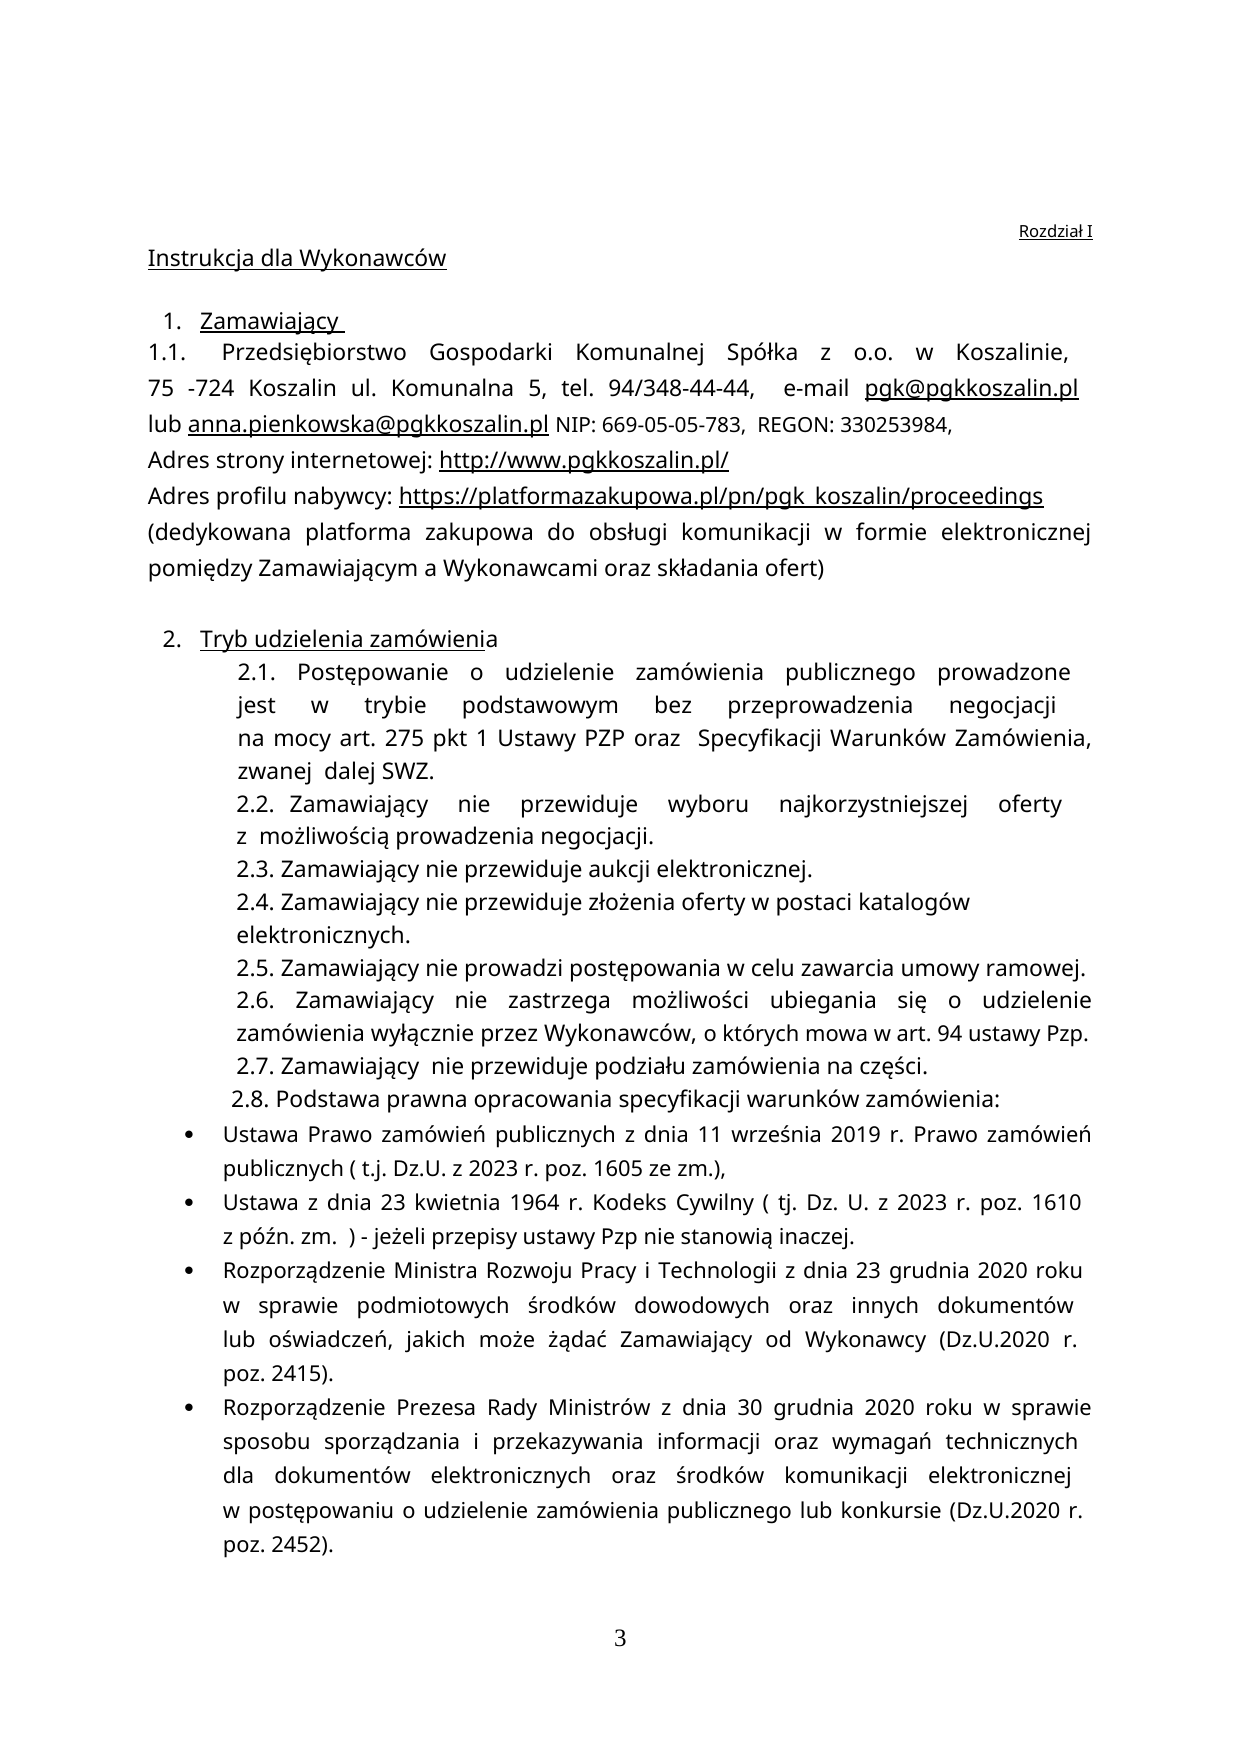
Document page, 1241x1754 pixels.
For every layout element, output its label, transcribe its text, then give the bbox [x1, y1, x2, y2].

text (dedykowana platforma zakupowa do obsługi komunikacji w formie elektronicznej pomiędzy Zamawiającym a Wykonawcami oraz składania ofert) [148, 516, 1093, 583]
text 2.7. Zamawiający nie przewiduje podziału zamówienia na części. [236, 1050, 1093, 1081]
list Tryb udzielenia zamówienia [162, 623, 1093, 655]
text Adres strony internetowej: http://www.pgkkoszalin.pl/ [148, 444, 1093, 475]
text 2.6. Zamawiający nie zastrzega możliwości ubiegania się o udzielenie zamówienia wyłącznie przez Wykonawców, o których mowa w art. 94 ustawy Pzp. [236, 984, 1093, 1048]
text 2.8. Podstawa prawna opracowania specyfikacji warunków zamówienia: [148, 1083, 1093, 1114]
text 2.2. Zamawiający nie przewiduje wyboru najkorzystniejszej oferty z możliwością prowadzenia negocjacji. [236, 787, 1093, 852]
text Rozdział I [148, 219, 1093, 242]
text 2.3. Zamawiający nie przewiduje aukcji elektronicznej. [236, 853, 1093, 884]
text 2.1. Postępowanie o udzielenie zamówienia publicznego prowadzone jest w trybie podstawowym bez przeprowadzenia negocjacji na mocy art. 275 pkt 1 Ustawy PZP oraz Specyfikacji Warunków Zamówienia, zwanej dalej SWZ. [237, 656, 1093, 786]
text 2.4. Zamawiający nie przewiduje złożenia oferty w postaci katalogów elektronicznych. [236, 886, 1093, 950]
text 1.1. Przedsiębiorstwo Gospodarki Komunalnej Spółka z o.o. w Koszalinie, 75 -724 Koszalin ul. Komunalna 5, tel. 94/348-44-44, e-mail pgk@pgkkoszalin.pl lub anna.pienkowska@pgkkoszalin.pl NIP: 669-05-05-783, REGON: 330253984, [148, 336, 1093, 439]
list Rozporządzenie Prezesa Rady Ministrów z dnia 30 grudnia 2020 roku w sprawie sposobu sporządzania i przekazywania informacji oraz wymagań technicznych dla dokumentów elektronicznych oraz środków komunikacji elektronicznej w postępowaniu o udzielenie zamówienia publicznego lub konkursie (Dz.U.2020 r. poz. 2452). [185, 1392, 1093, 1558]
text Adres profilu nabywcy: https://platformazakupowa.pl/pn/pgk_koszalin/proceedings [148, 480, 1093, 511]
text 2.5. Zamawiający nie prowadzi postępowania w celu zawarcia umowy ramowej. [236, 952, 1093, 983]
list Zamawiający [162, 305, 1093, 336]
list Ustawa Prawo zamówień publicznych z dnia 11 września 2019 r. Prawo zamówień publicznych ( t.j. Dz.U. z 2023 r. poz. 1605 ze zm.), [185, 1119, 1093, 1183]
list Rozporządzenie Ministra Rozwoju Pracy i Technologii z dnia 23 grudnia 2020 roku w sprawie podmiotowych środków dowodowych oraz innych dokumentów lub oświadczeń, jakich może żądać Zamawiający od Wykonawcy (Dz.U.2020 r. poz. 2415). [185, 1255, 1093, 1388]
list Ustawa z dnia 23 kwietnia 1964 r. Kodeks Cywilny ( tj. Dz. U. z 2023 r. poz. 1610 z późn. zm. ) - jeżeli przepisy ustawy Pzp nie stanowią inaczej. [185, 1187, 1093, 1251]
text Instrukcja dla Wykonawców [148, 242, 1093, 273]
